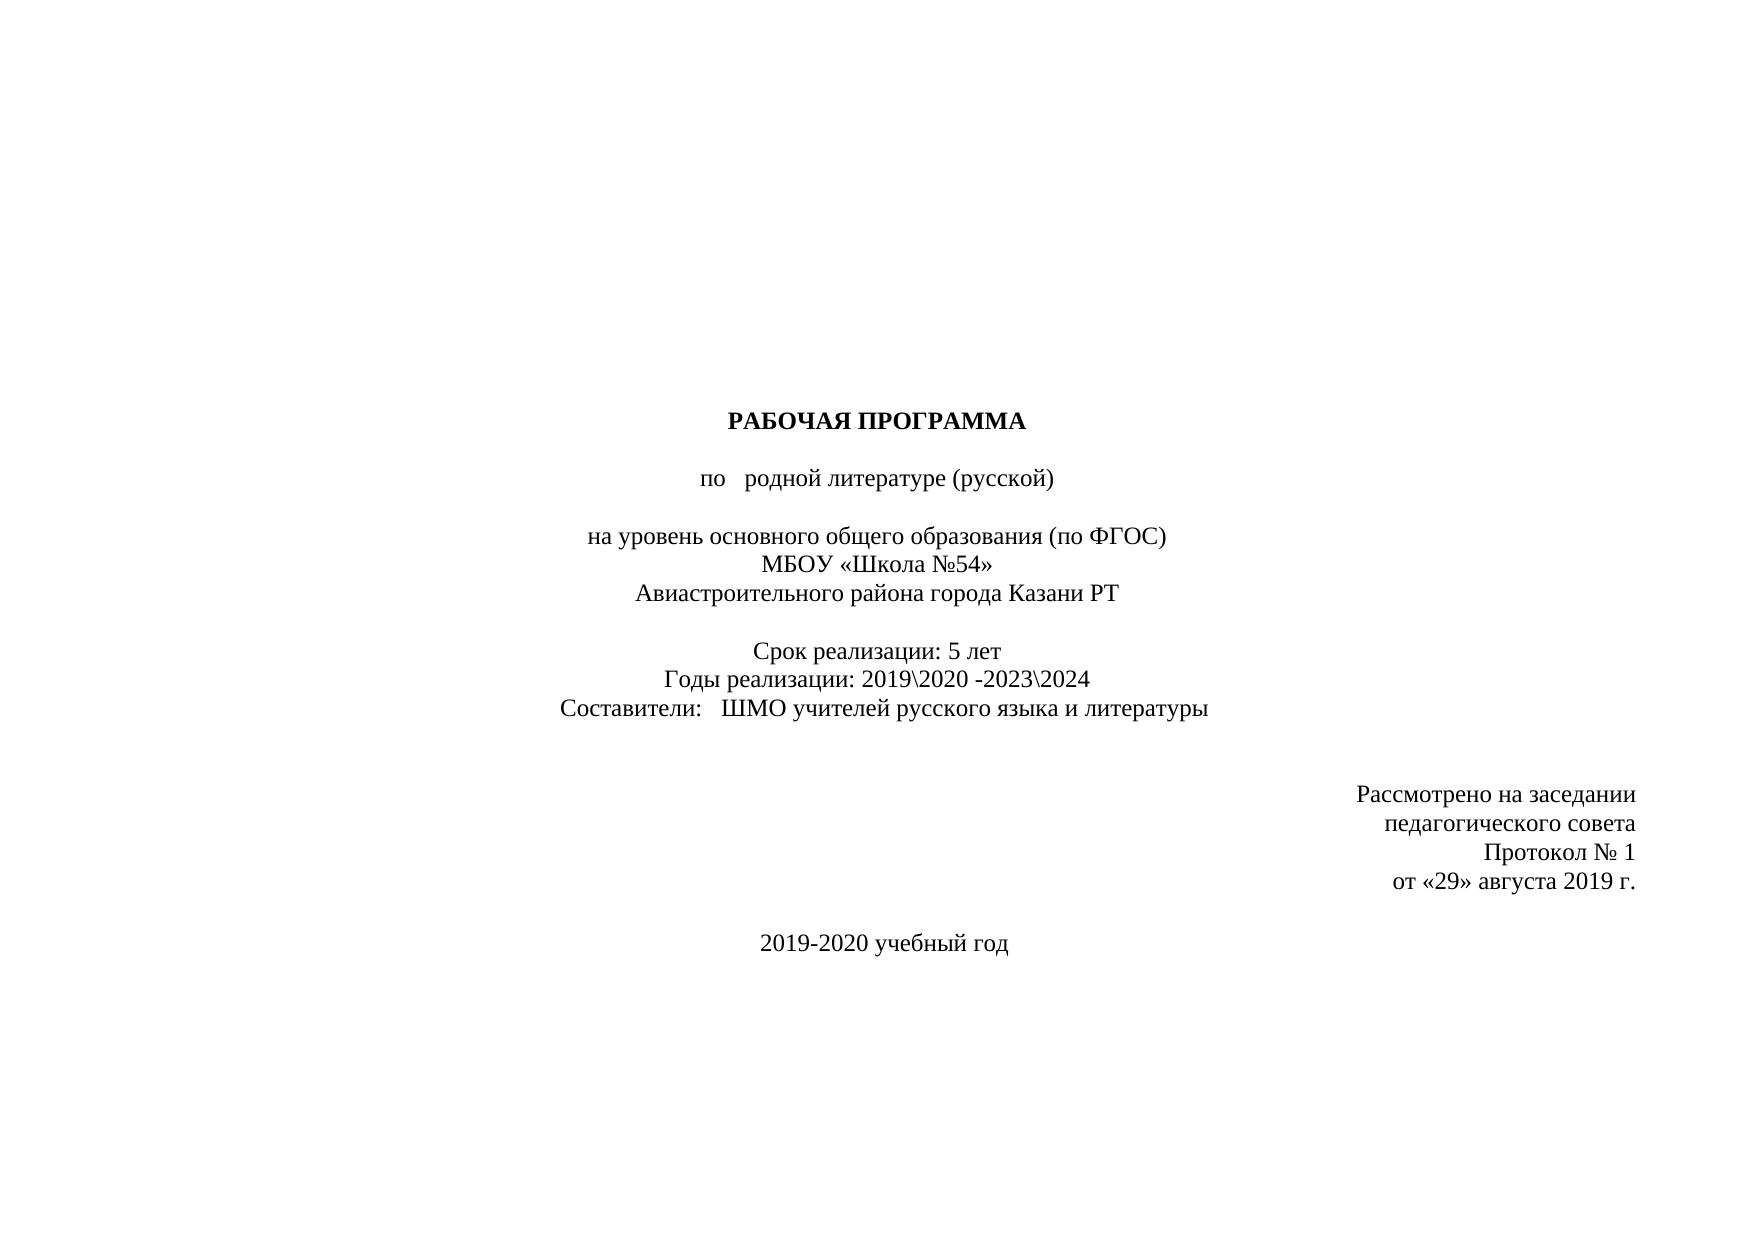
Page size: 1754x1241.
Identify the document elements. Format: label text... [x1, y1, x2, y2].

text по родной литературе (русской) [118, 463, 1636, 492]
text Срок реализации: 5 лет [118, 636, 1636, 664]
text Составители: ШМО учителей русского языка и литературы [133, 693, 1636, 722]
text 2019-2020 учебный год [133, 928, 1636, 957]
text от «29» августа . [133, 866, 1636, 894]
text Рассмотрено на заседании [133, 779, 1636, 808]
text Годы реализации: 2019\2020 -2023\2024 [118, 664, 1636, 693]
text РАБОЧАЯ ПРОГРАММА [118, 406, 1636, 434]
text Авиастроительного района города Казани РТ [118, 578, 1636, 607]
text МБОУ «Школа №54» [118, 549, 1636, 578]
text на уровень основного общего образования (по ФГОС) [118, 521, 1636, 549]
text педагогического совета [133, 808, 1636, 837]
text Протокол № 1 [133, 837, 1636, 866]
